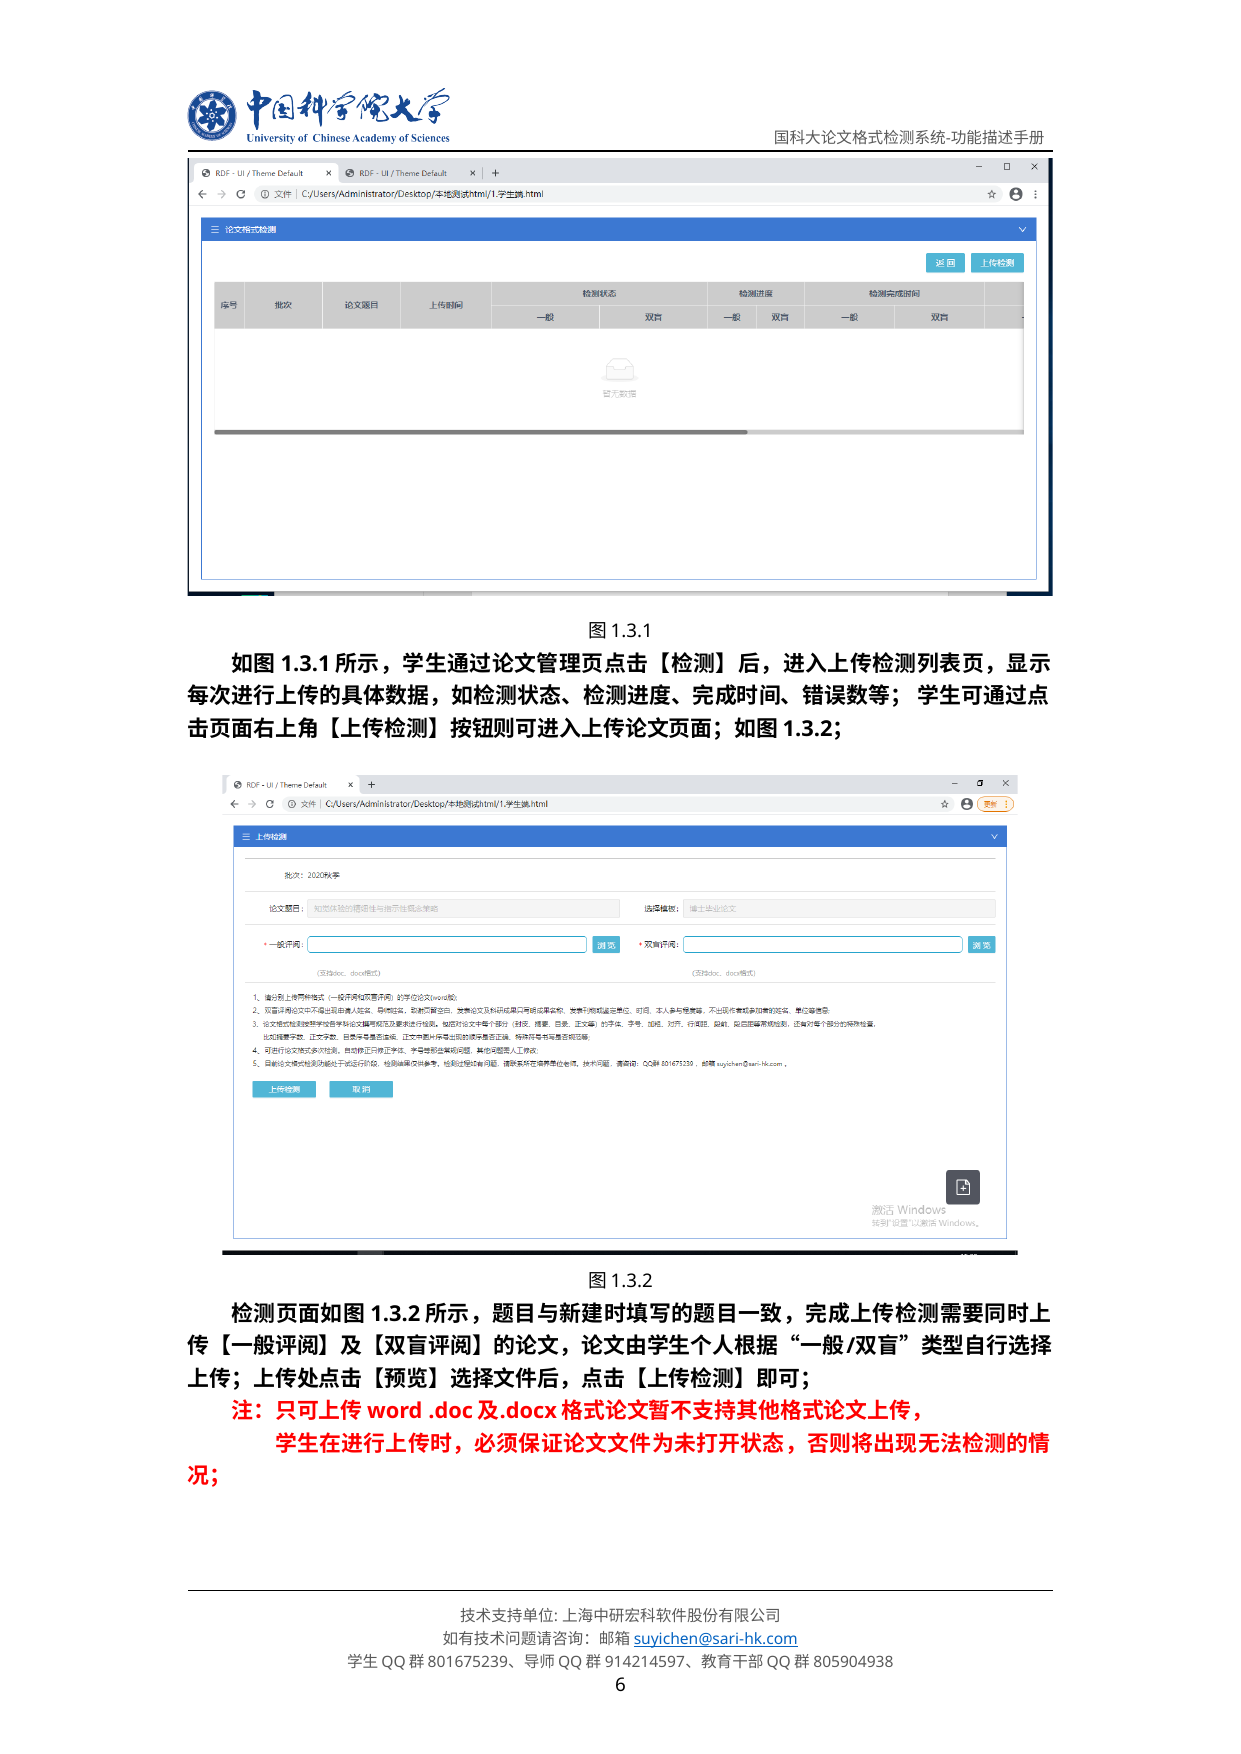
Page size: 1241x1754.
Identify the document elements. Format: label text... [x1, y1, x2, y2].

picture [187, 88, 450, 144]
text 注：只可上传word .doc及.docx格式论文暂不支持其他格式论文上传， [187, 1393, 1053, 1426]
picture [187, 158, 1053, 596]
text 如图1.3.1所示，学生通过论文管理页点击【检测】后，进入上传检测列表页，显示每次进行上传的具体数据，如检测状态、检测进度、完成时间、错误数等； 学生可通过点击页面右上角【上传检测】按钮则可进入上传论文页面；如图1.3.2； [187, 646, 1053, 743]
text 图1.3.1 [187, 613, 1053, 646]
text 学生在进行上传时，必须保证论文文件为未打开状态，否则将出现无法检测的情况； [187, 1426, 1053, 1491]
text 检测页面如图1.3.2所示，题目与新建时填写的题目一致，完成上传检测需要同时上传【一般评阅】及【双盲评阅】的论文，论文由学生个人根据“一般/双盲”类型自行选择上传；上传处点击【预览】选择文件后，点击【上传检测】即可； [187, 1296, 1053, 1393]
picture [222, 775, 1018, 1255]
text 图1.3.2 [187, 1263, 1053, 1296]
